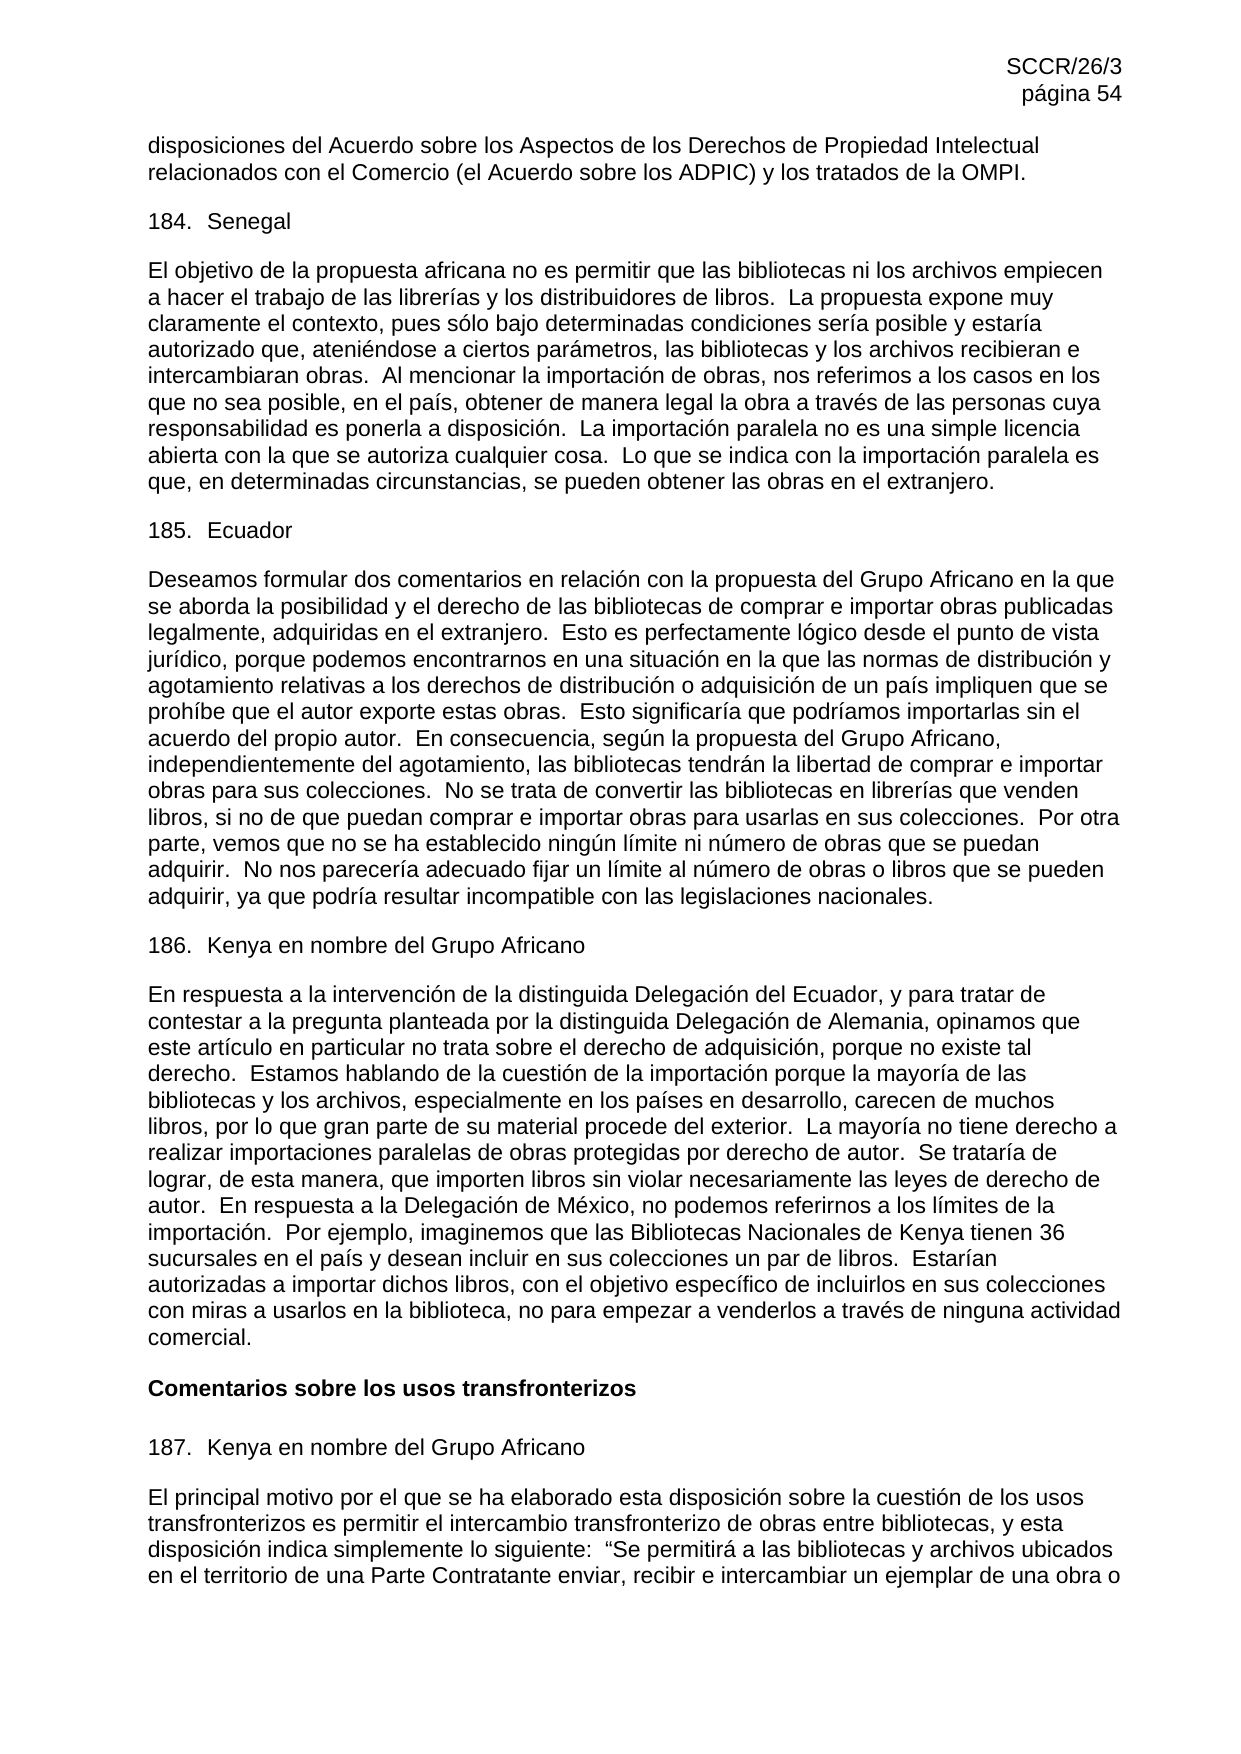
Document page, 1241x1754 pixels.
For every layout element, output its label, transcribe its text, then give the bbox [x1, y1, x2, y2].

text Kenya en nombre del Grupo Africano [148, 1434, 1122, 1461]
text Senegal [148, 208, 1122, 234]
list En respuesta a la intervención de la distinguida Delegación del Ecuador, y para tratar de contestar a la pregunta planteada por la distinguida Delegación de Alemania, opinamos que este artículo en particular no trata sobre el derecho de adquisición, porque no existe tal derecho. Estamos hablando de la cuestión de la importación porque la mayoría de las bibliotecas y los archivos, especialmente en los países en desarrollo, carecen de muchos libros, por lo que gran parte de su material procede del exterior. La mayoría no tiene derecho a realizar importaciones paralelas de obras protegidas por derecho de autor. Se trataría de lograr, de esta manera, que importen libros sin violar necesariamente las leyes de derecho de autor. En respuesta a la Delegación de México, no podemos referirnos a los límites de la importación. Por ejemplo, imaginemos que las Bibliotecas Nacionales de Kenya tienen 36 sucursales en el país y desean incluir en sus colecciones un par de libros. Estarían autorizadas a importar dichos libros, con el objetivo específico de incluirlos en sus colecciones con miras a usarlos en la biblioteca, no para empezar a venderlos a través de ninguna actividad comercial. [148, 981, 1122, 1350]
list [148, 1483, 1122, 1589]
subtitle Comentarios sobre los usos transfronterizos [148, 1375, 1122, 1402]
text Kenya en nombre del Grupo Africano [148, 932, 1122, 958]
list Deseamos formular dos comentarios en relación con la propuesta del Grupo Africano en la que se aborda la posibilidad y el derecho de las bibliotecas de comprar e importar obras publicadas legalmente, adquiridas en el extranjero. Esto es perfectamente lógico desde el punto de vista jurídico, porque podemos encontrarnos en una situación en la que las normas de distribución y agotamiento relativas a los derechos de distribución o adquisición de un país impliquen que se prohíbe que el autor exporte estas obras. Esto significaría que podríamos importarlas sin el acuerdo del propio autor. En consecuencia, según la propuesta del Grupo Africano, independientemente del agotamiento, las bibliotecas tendrán la libertad de comprar e importar obras para sus colecciones. No se trata de convertir las bibliotecas en librerías que venden libros, si no de que puedan comprar e importar obras para usarlas en sus colecciones. Por otra parte, vemos que no se ha establecido ningún límite ni número de obras que se puedan adquirir. No nos parecería adecuado fijar un límite al número de obras o libros que se pueden adquirir, ya que podría resultar incompatible con las legislaciones nacionales. [148, 566, 1122, 909]
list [148, 132, 1122, 185]
text Ecuador [148, 517, 1122, 543]
list El objetivo de la propuesta africana no es permitir que las bibliotecas ni los archivos empiecen a hacer el trabajo de las librerías y los distribuidores de libros. La propuesta expone muy claramente el contexto, pues sólo bajo determinadas condiciones sería posible y estaría autorizado que, ateniéndose a ciertos parámetros, las bibliotecas y los archivos recibieran e intercambiaran obras. Al mencionar la importación de obras, nos referimos a los casos en los que no sea posible, en el país, obtener de manera legal la obra a través de las personas cuya responsabilidad es ponerla a disposición. La importación paralela no es una simple licencia abierta con la que se autoriza cualquier cosa. Lo que se indica con la importación paralela es que, en determinadas circunstancias, se pueden obtener las obras en el extranjero. [148, 257, 1122, 494]
